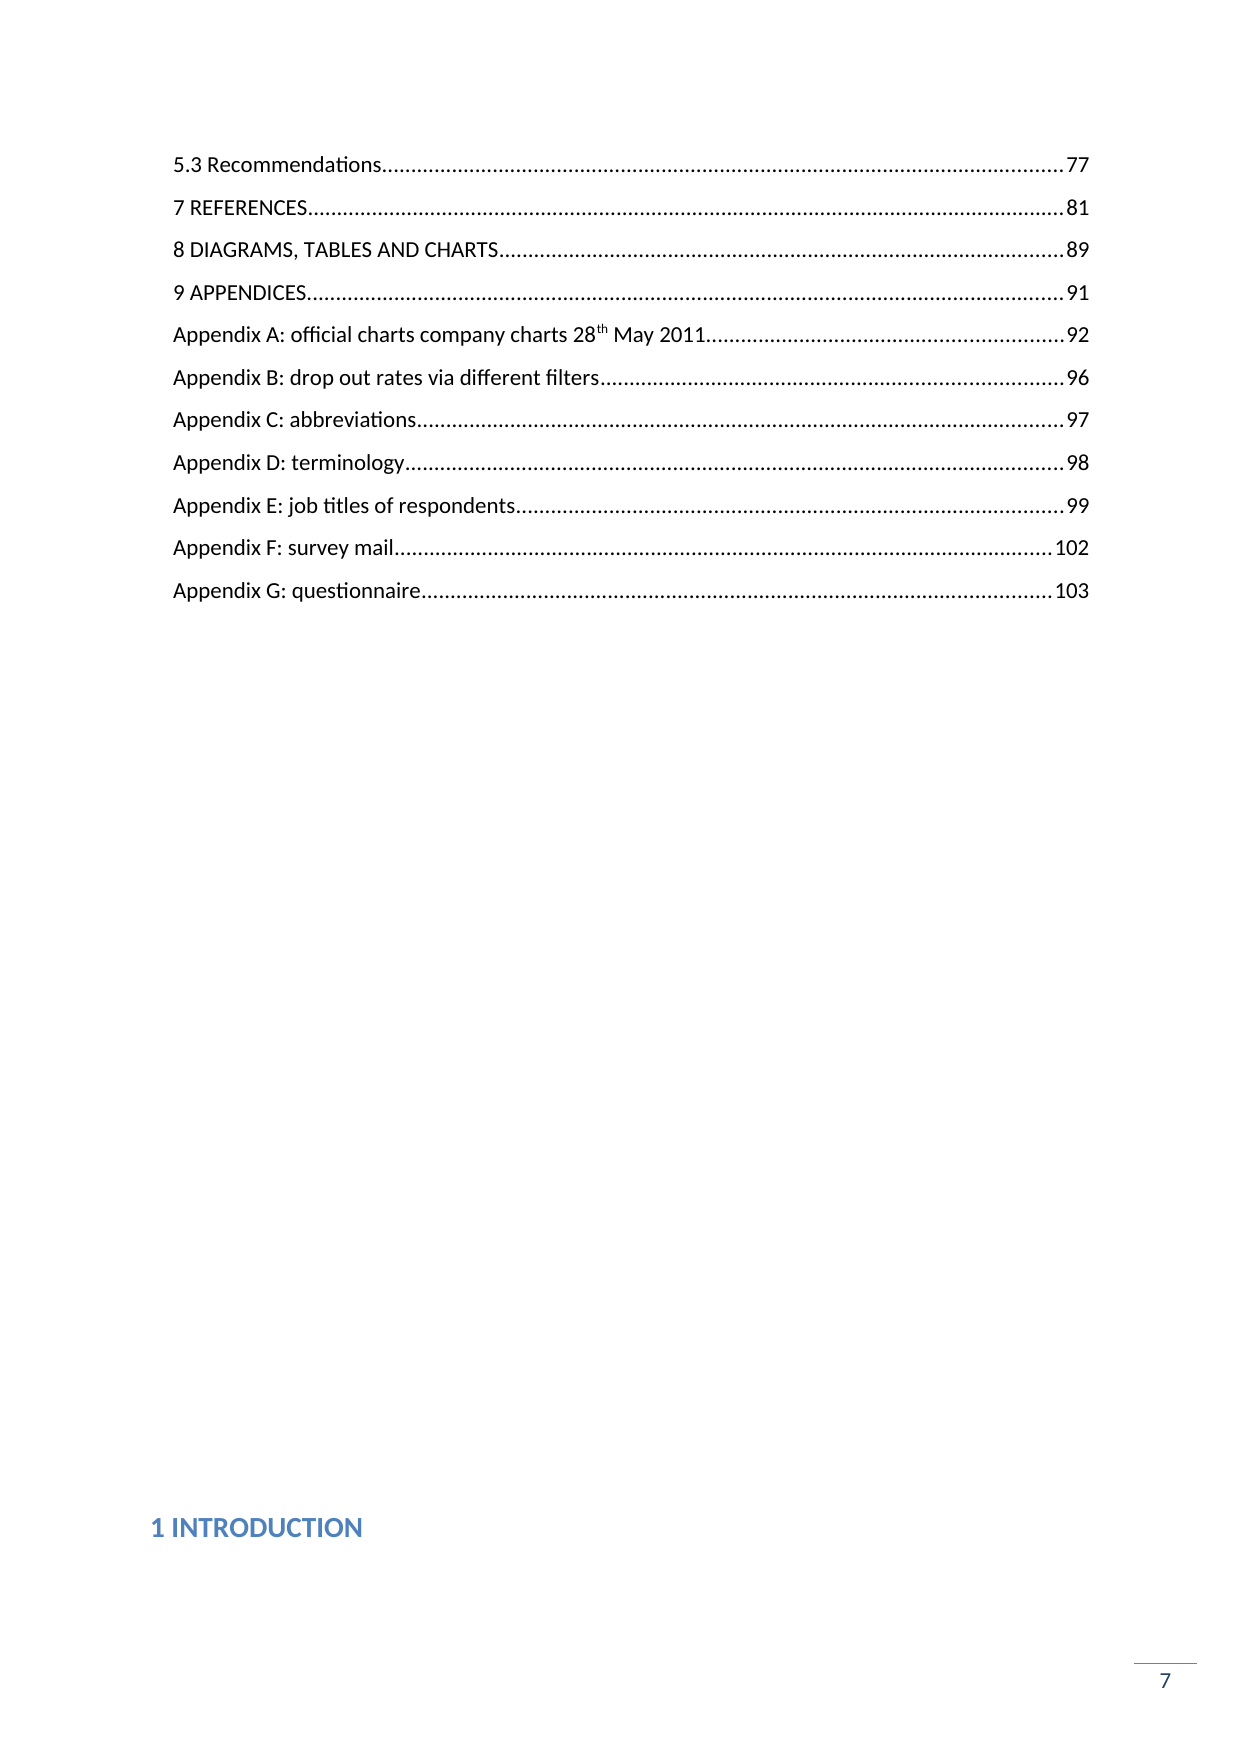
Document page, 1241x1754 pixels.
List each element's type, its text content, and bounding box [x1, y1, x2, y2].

text 5.3 Recommendations 77 [173, 150, 1090, 178]
text Appendix E: job titles of respondents 99 [173, 491, 1090, 519]
text Appendix A: official charts company charts 28th May 2011 92 [173, 320, 1090, 348]
text Appendix C: abbreviations 97 [173, 406, 1090, 434]
text 7 REFERENCES 81 [173, 193, 1090, 221]
text Appendix B: drop out rates via different filters 96 [173, 363, 1090, 391]
text Appendix F: survey mail 102 [173, 533, 1090, 561]
text Appendix G: questionnaire 103 [173, 576, 1090, 604]
text 8 DIAGRAMS, TABLES AND CHARTS 89 [173, 235, 1090, 263]
text 9 APPENDICES 91 [173, 278, 1090, 306]
subtitle 1 INTRODUCTION [150, 1509, 1090, 1545]
text Appendix D: terminology 98 [173, 448, 1090, 476]
